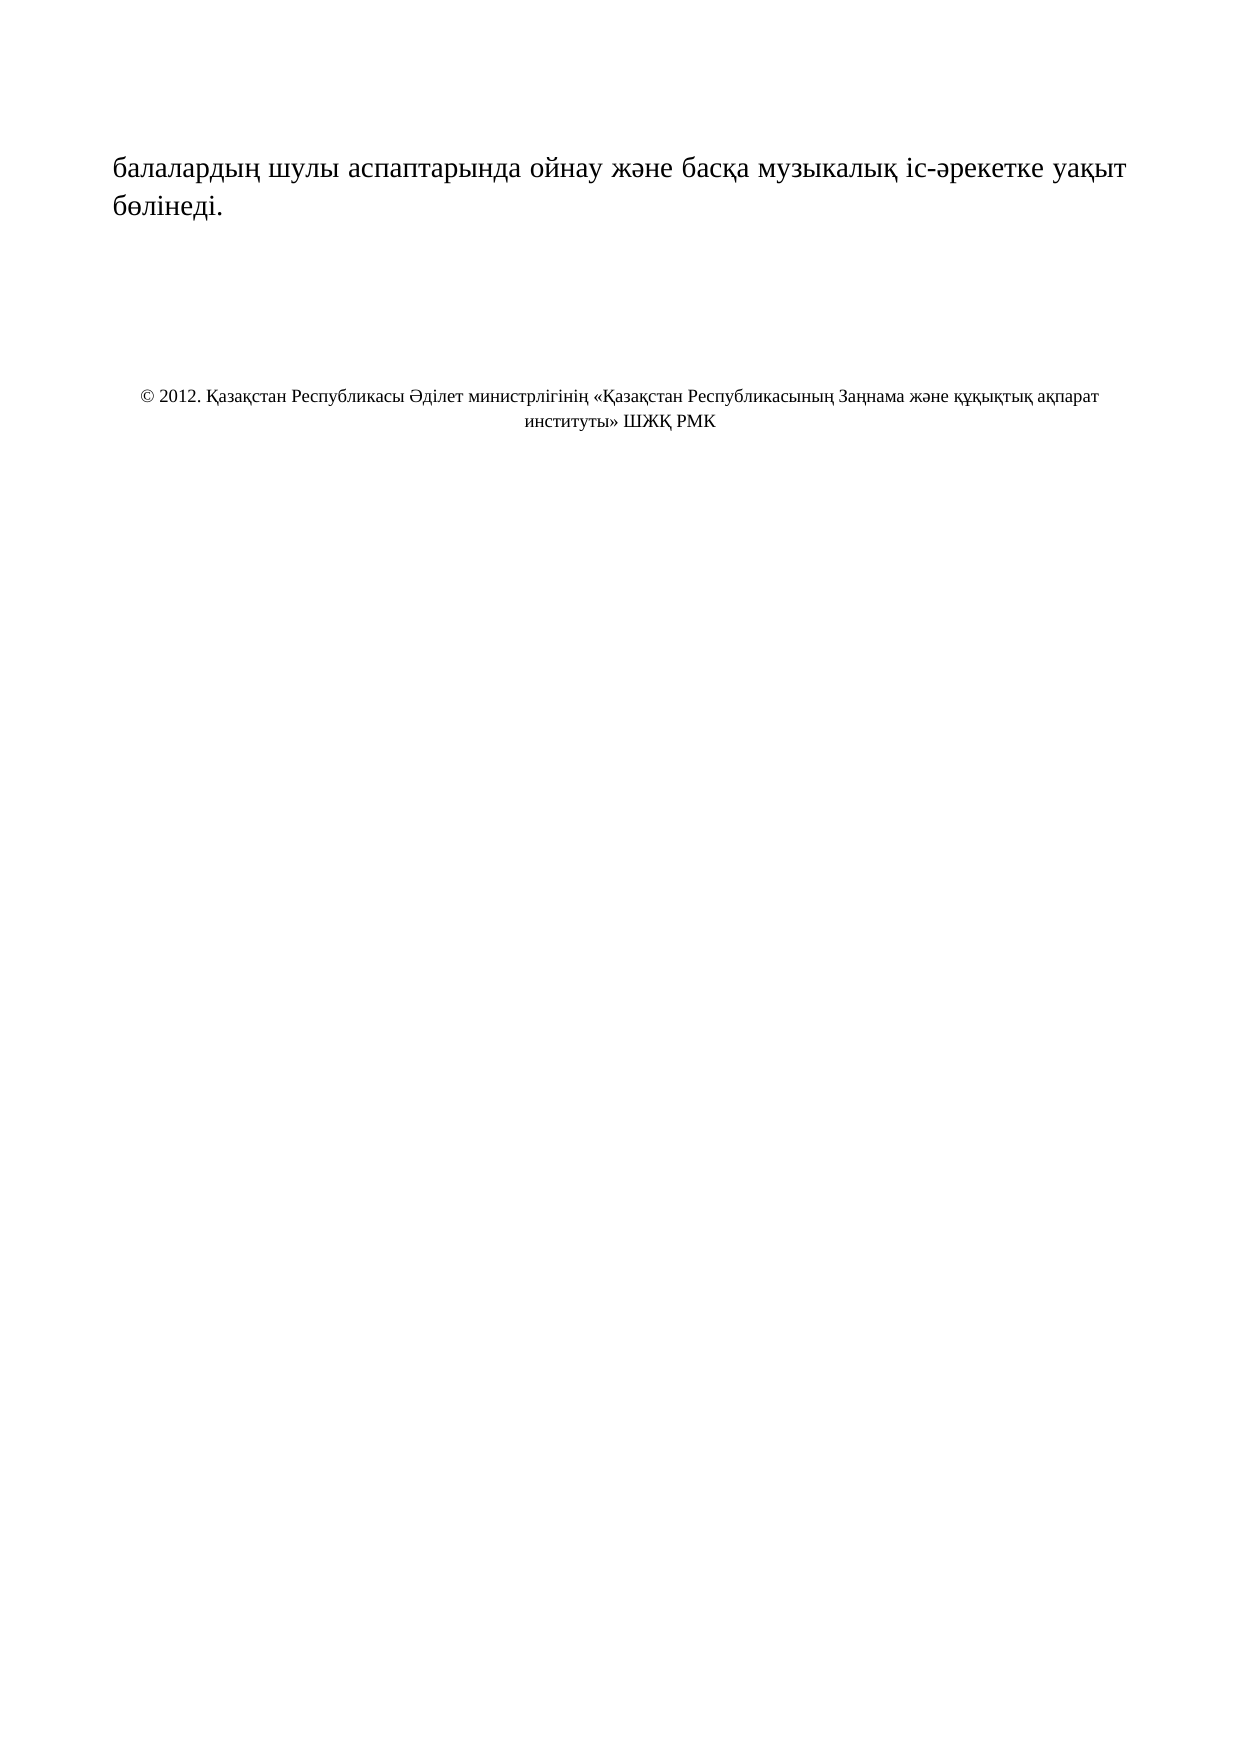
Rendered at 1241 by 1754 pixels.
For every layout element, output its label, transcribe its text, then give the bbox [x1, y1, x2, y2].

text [112, 150, 1128, 222]
text © 2012. Қазақстан Республикасы Әділет министрлігінің «Қазақстан Республикасының Заңнама және құқықтық ақпарат институты» ШЖҚ РМК [112, 385, 1128, 432]
